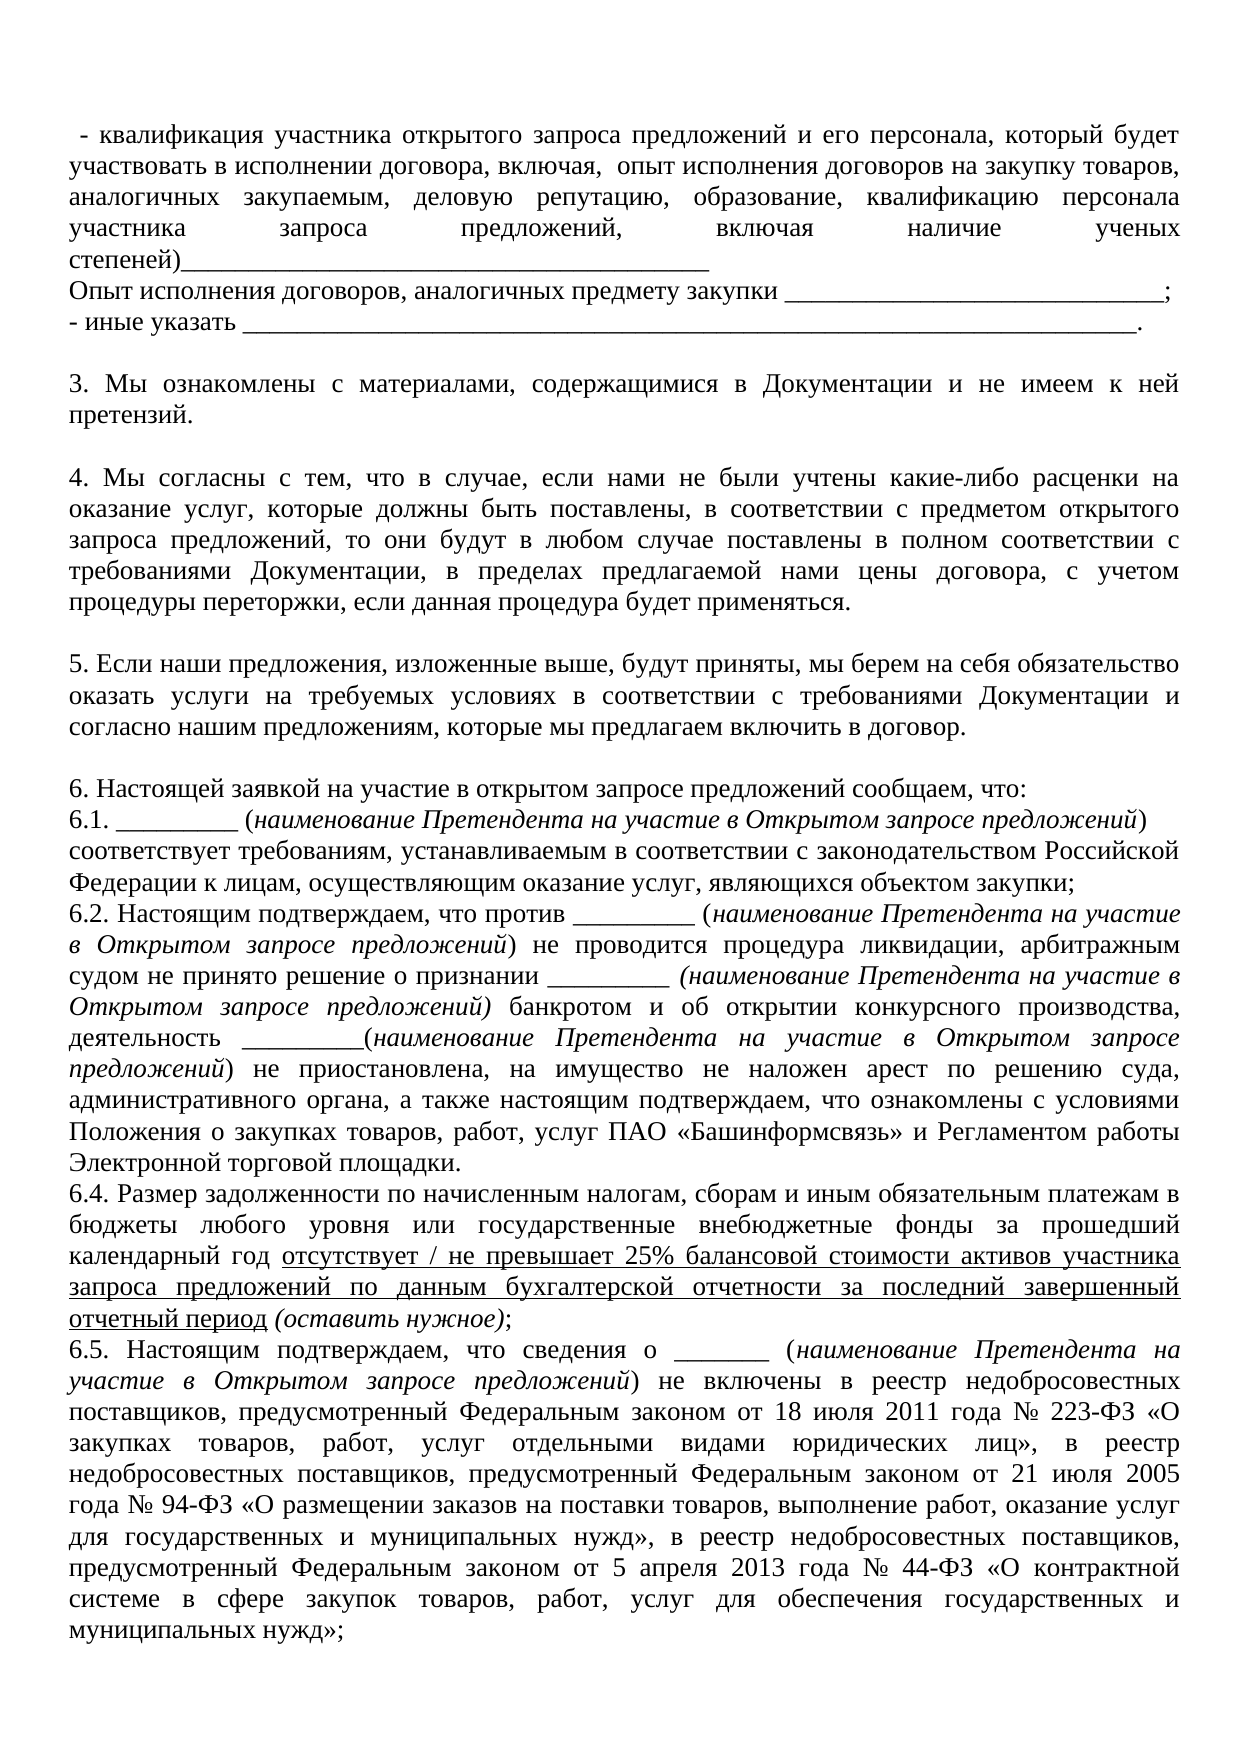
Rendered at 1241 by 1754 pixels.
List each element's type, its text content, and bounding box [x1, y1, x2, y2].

table_cell 4. Мы согласны с тем, что в случае, если нами не были учтены какие-либо расценки на оказание услуг, которые должны быть поставлены, в соответствии с предметом открытого запроса предложений, то они будут в любом случае поставлены в полном соответствии с требованиями Документации, в пределах предлагаемой нами цены договора, с учетом процедуры переторжки, если данная процедура будет применяться. [58, 430, 1192, 648]
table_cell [58, 772, 1192, 1644]
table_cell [58, 118, 1192, 429]
table_cell 5. Если наши предложения, изложенные выше, будут приняты, мы берем на себя обязательство оказать услуги на требуемых условиях в соответствии с требованиями Документации и согласно нашим предложениям, которые мы предлагаем включить в договор. [58, 648, 1192, 772]
